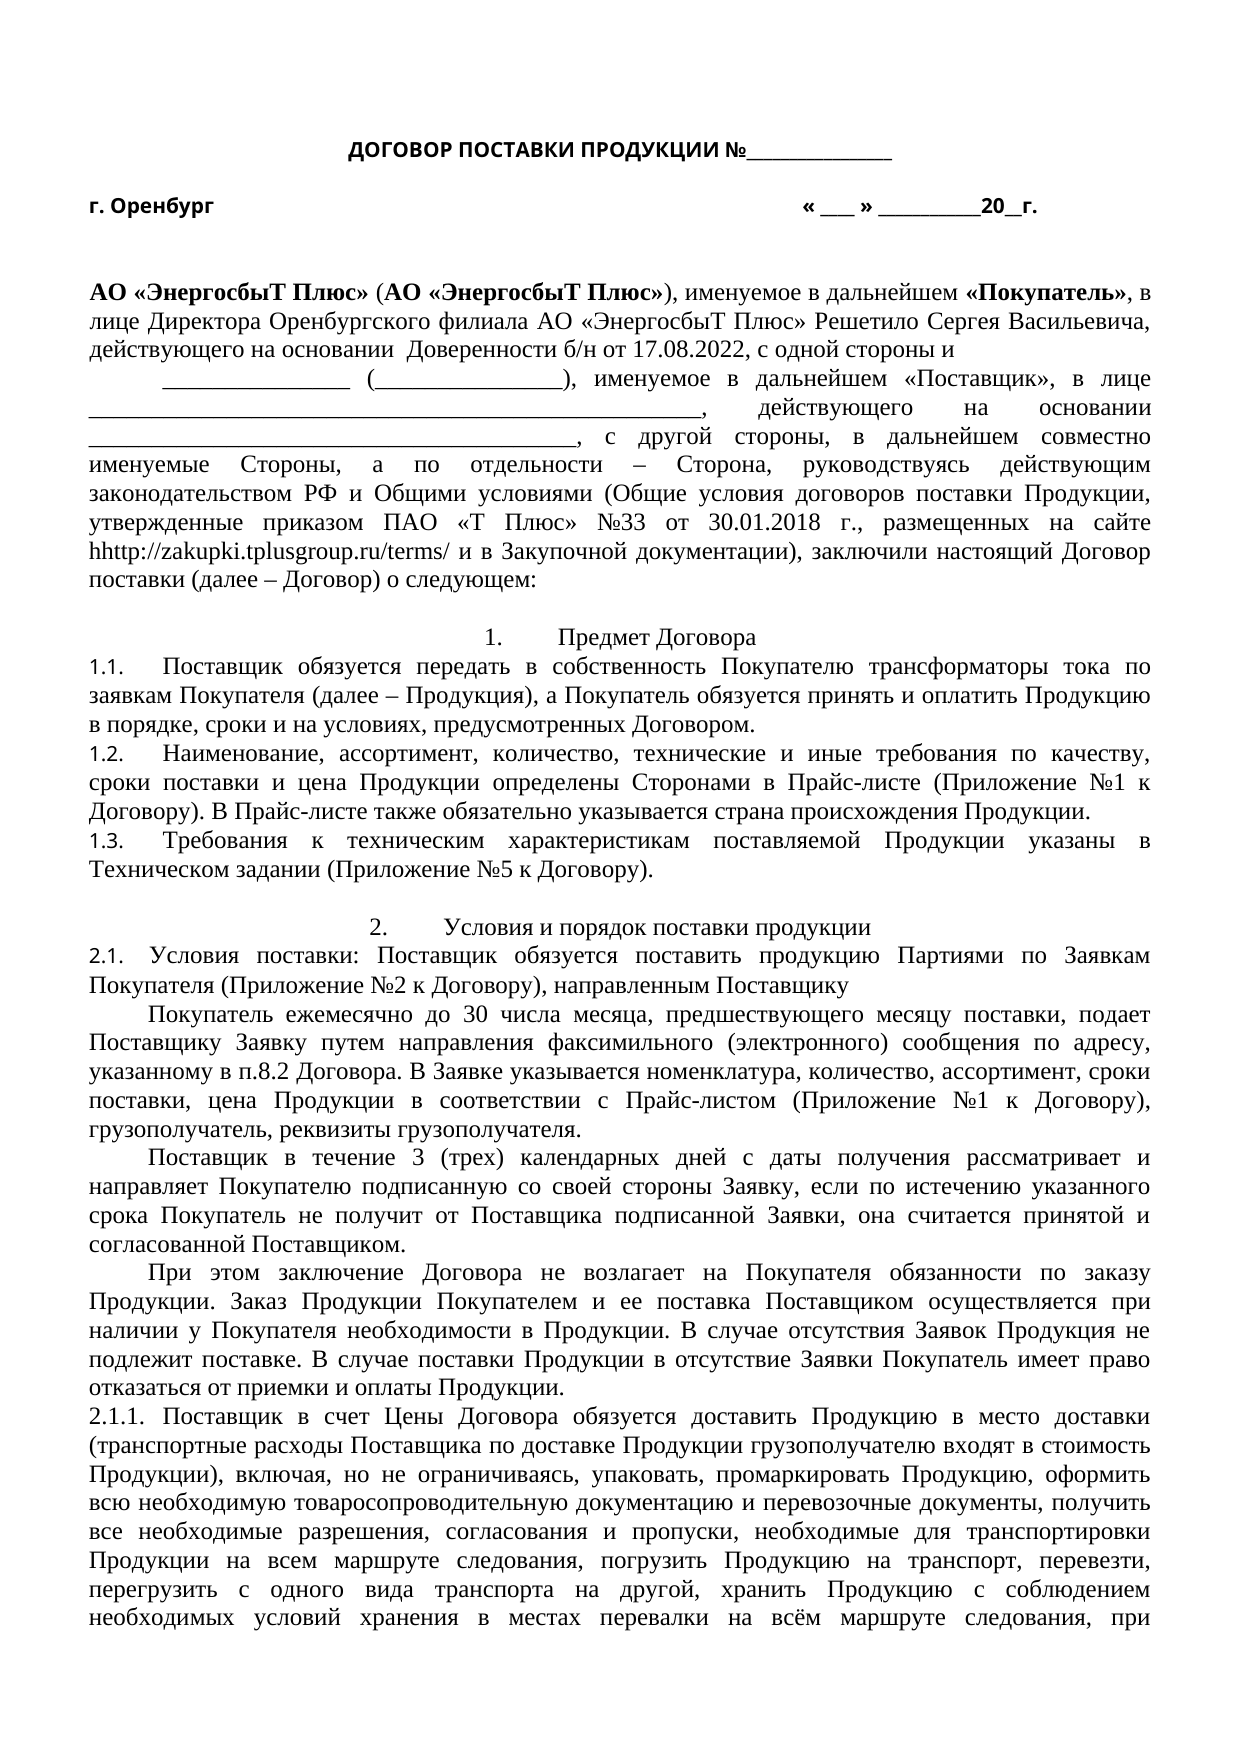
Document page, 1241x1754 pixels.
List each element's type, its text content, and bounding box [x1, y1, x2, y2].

title ДОГОВОР ПОСТАВКИ ПРОДУКЦИИ №_________________ [89, 135, 1152, 163]
list Условия поставки: Поставщик обязуется поставить продукцию Партиями по Заявкам Покупателя (Приложение №2 к Договору), направленным Поставщику [89, 940, 1152, 999]
text Поставщик в течение 3 (трех) календарных дней с даты получения рассматривает и направляет Покупателю подписанную со своей стороны Заявку, если по истечению указанного срока Покупатель не получит от Поставщика подписанной Заявки, она считается принятой и согласованной Поставщиком. [89, 1142, 1152, 1257]
text При этом заключение Договора не возлагает на Покупателя обязанности по заказу Продукции. Заказ Продукции Покупателем и ее поставка Поставщиком осуществляется при наличии у Покупателя необходимости в Продукции. В случае отсутствия Заявок Продукция не подлежит поставке. В случае поставки Продукции в отсутствие Заявки Покупатель имеет право отказаться от приемки и оплаты Продукции. [89, 1257, 1152, 1401]
text Покупатель ежемесячно до 30 числа месяца, предшествующего месяцу поставки, подает Поставщику Заявку путем направления факсимильного (электронного) сообщения по адресу, указанному в п.8.2 Договора. В Заявке указывается номенклатура, количество, ассортимент, сроки поставки, цена Продукции в соответствии с Прайс-листом (Приложение №1 к Договору), грузополучатель, реквизиты грузополучателя. [89, 999, 1152, 1142]
text АО «ЭнергосбыТ Плюс» (АО «ЭнергосбыТ Плюс»), именуемое в дальнейшем «Покупатель», в лице Директора Оренбургского филиала АО «ЭнергосбыТ Плюс» Решетило Сергея Васильевича, действующего на основании Доверенности б/н от 17.08.2022, с одной стороны и [89, 277, 1152, 363]
list Поставщик обязуется передать в собственность Покупателю трансформаторы тока по заявкам Покупателя (далее – Продукция), а Покупатель обязуется принять и оплатить Продукцию в порядке, сроки и на условиях, предусмотренных Договором. [89, 651, 1152, 738]
text _______________ (_______________), именуемое в дальнейшем «Поставщик», в лице _________________________________________________, действующего на основании _______________________________________, с другой стороны, в дальнейшем совместно именуемые Стороны, а по отдельности – Сторона, руководствуясь действующим законодательством РФ и Общими условиями (Общие условия договоров поставки Продукции, утвержденные приказом ПАО «Т Плюс» №33 от 30.01.2018 г., размещенных на сайте hhttp://zakupki.tplusgroup.ru/terms/ и в Закупочной документации), заключили настоящий Договор поставки (далее – Договор) о следующем: [89, 363, 1152, 593]
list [89, 1401, 1152, 1631]
list Условия и порядок поставки продукции [89, 912, 1152, 940]
list Наименование, ассортимент, количество, технические и иные требования по качеству, сроки поставки и цена Продукции определены Сторонами в Прайс-листе (Приложение №1 к Договору). В Прайс-листе также обязательно указывается страна происхождения Продукции. [89, 738, 1152, 825]
list Предмет Договора [89, 622, 1152, 651]
list Требования к техническим характеристикам поставляемой Продукции указаны в Техническом задании (Приложение №5 к Договору). [89, 825, 1152, 883]
text г. Оренбург « ____ » ____________20__г. [89, 192, 1152, 220]
